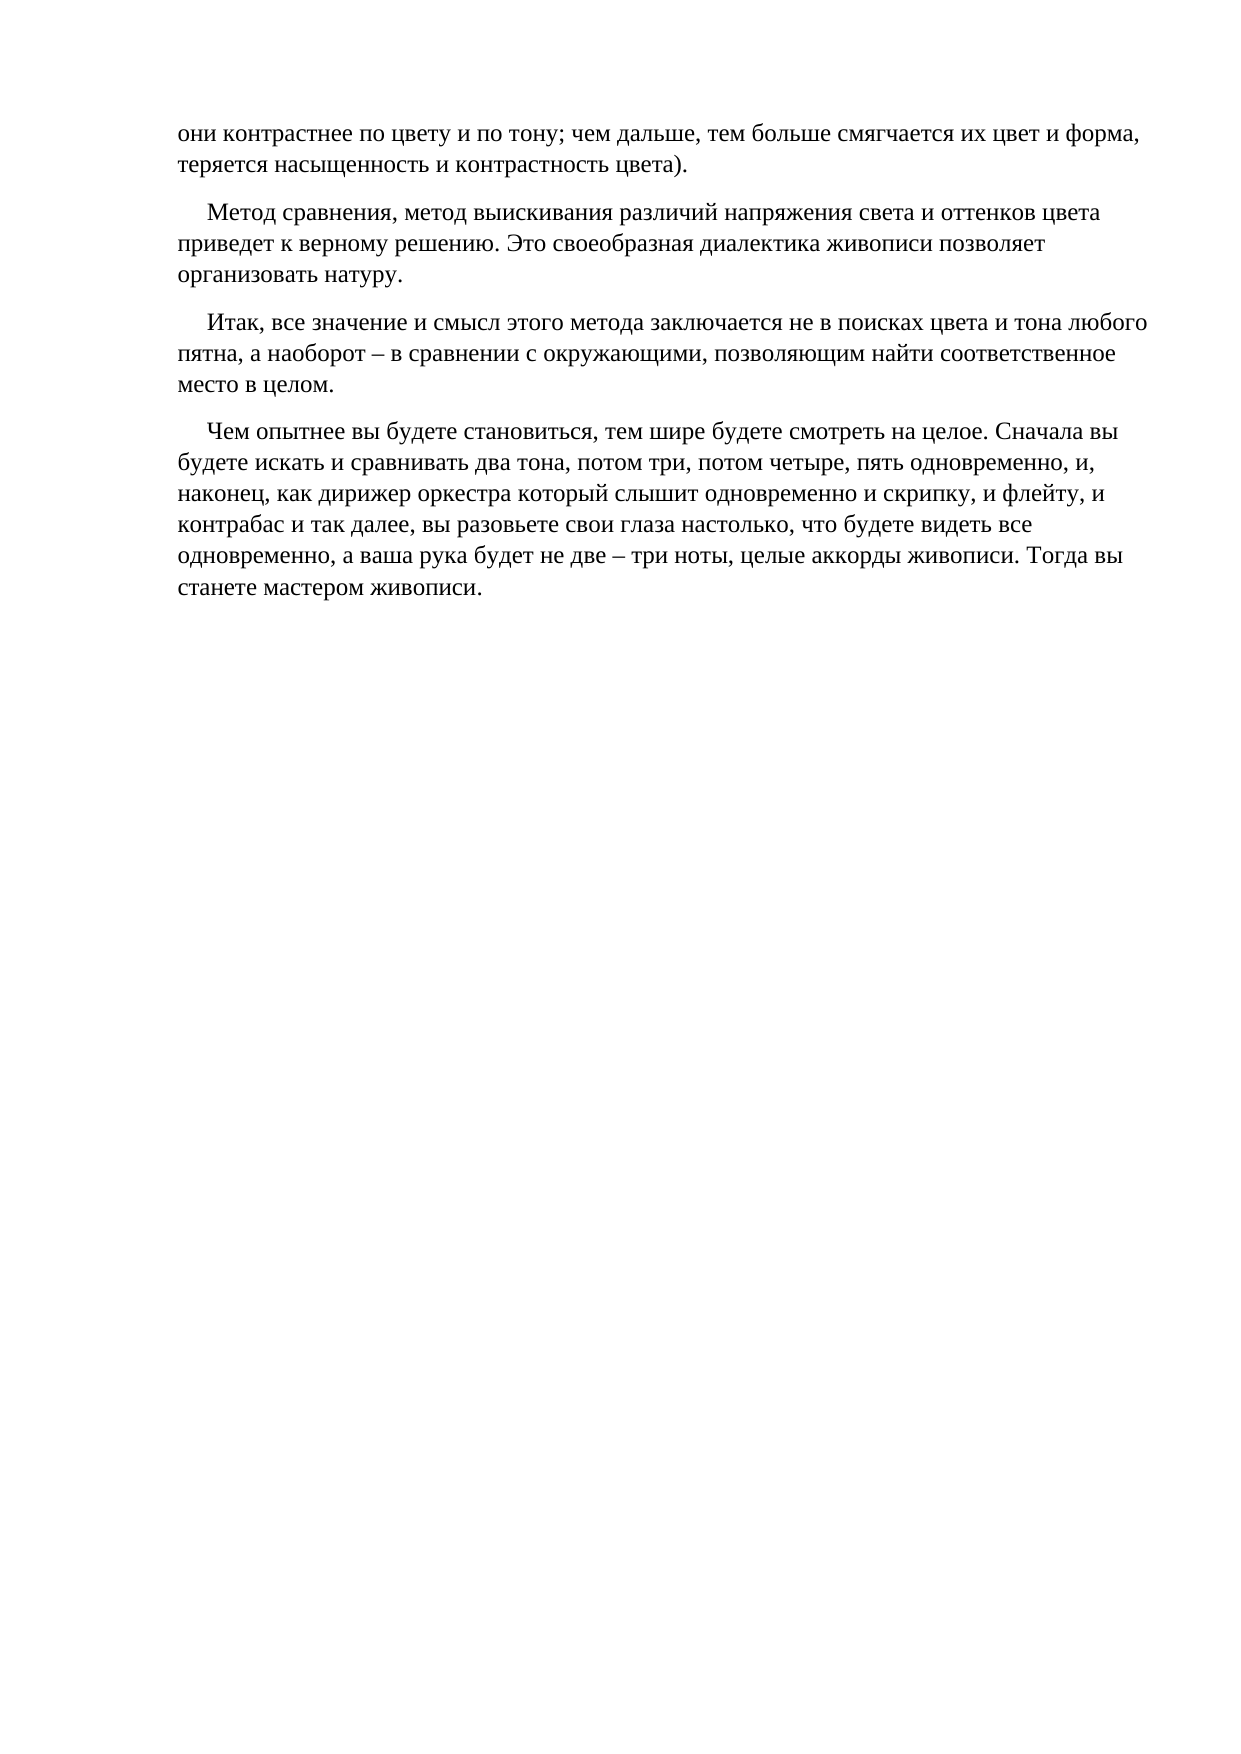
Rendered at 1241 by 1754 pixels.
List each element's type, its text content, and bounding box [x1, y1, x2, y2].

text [177, 118, 1152, 178]
text Метод сравнения, метод выискивания различий напряжения света и оттенков цвета приведет к верному решению. Это своеобразная диалектика живописи позволяет организовать натуру. [177, 197, 1152, 288]
text Чем опытнее вы будете становиться, тем шире будете смотреть на целое. Сначала вы будете искать и сравнивать два тона, потом три, потом четыре, пять одновременно, и, наконец, как дирижер оркестра который слышит одновременно и скрипку, и флейту, и контрабас и так далее, вы разовьете свои глаза настолько, что будете видеть все одновременно, а ваша рука будет не две – три ноты, целые аккорды живописи. Тогда вы станете мастером живописи. [177, 416, 1152, 600]
text Итак, все значение и смысл этого метода заключается не в поисках цвета и тона любого пятна, а наоборот – в сравнении с окружающими, позволяющим найти соответственное место в целом. [177, 307, 1152, 397]
